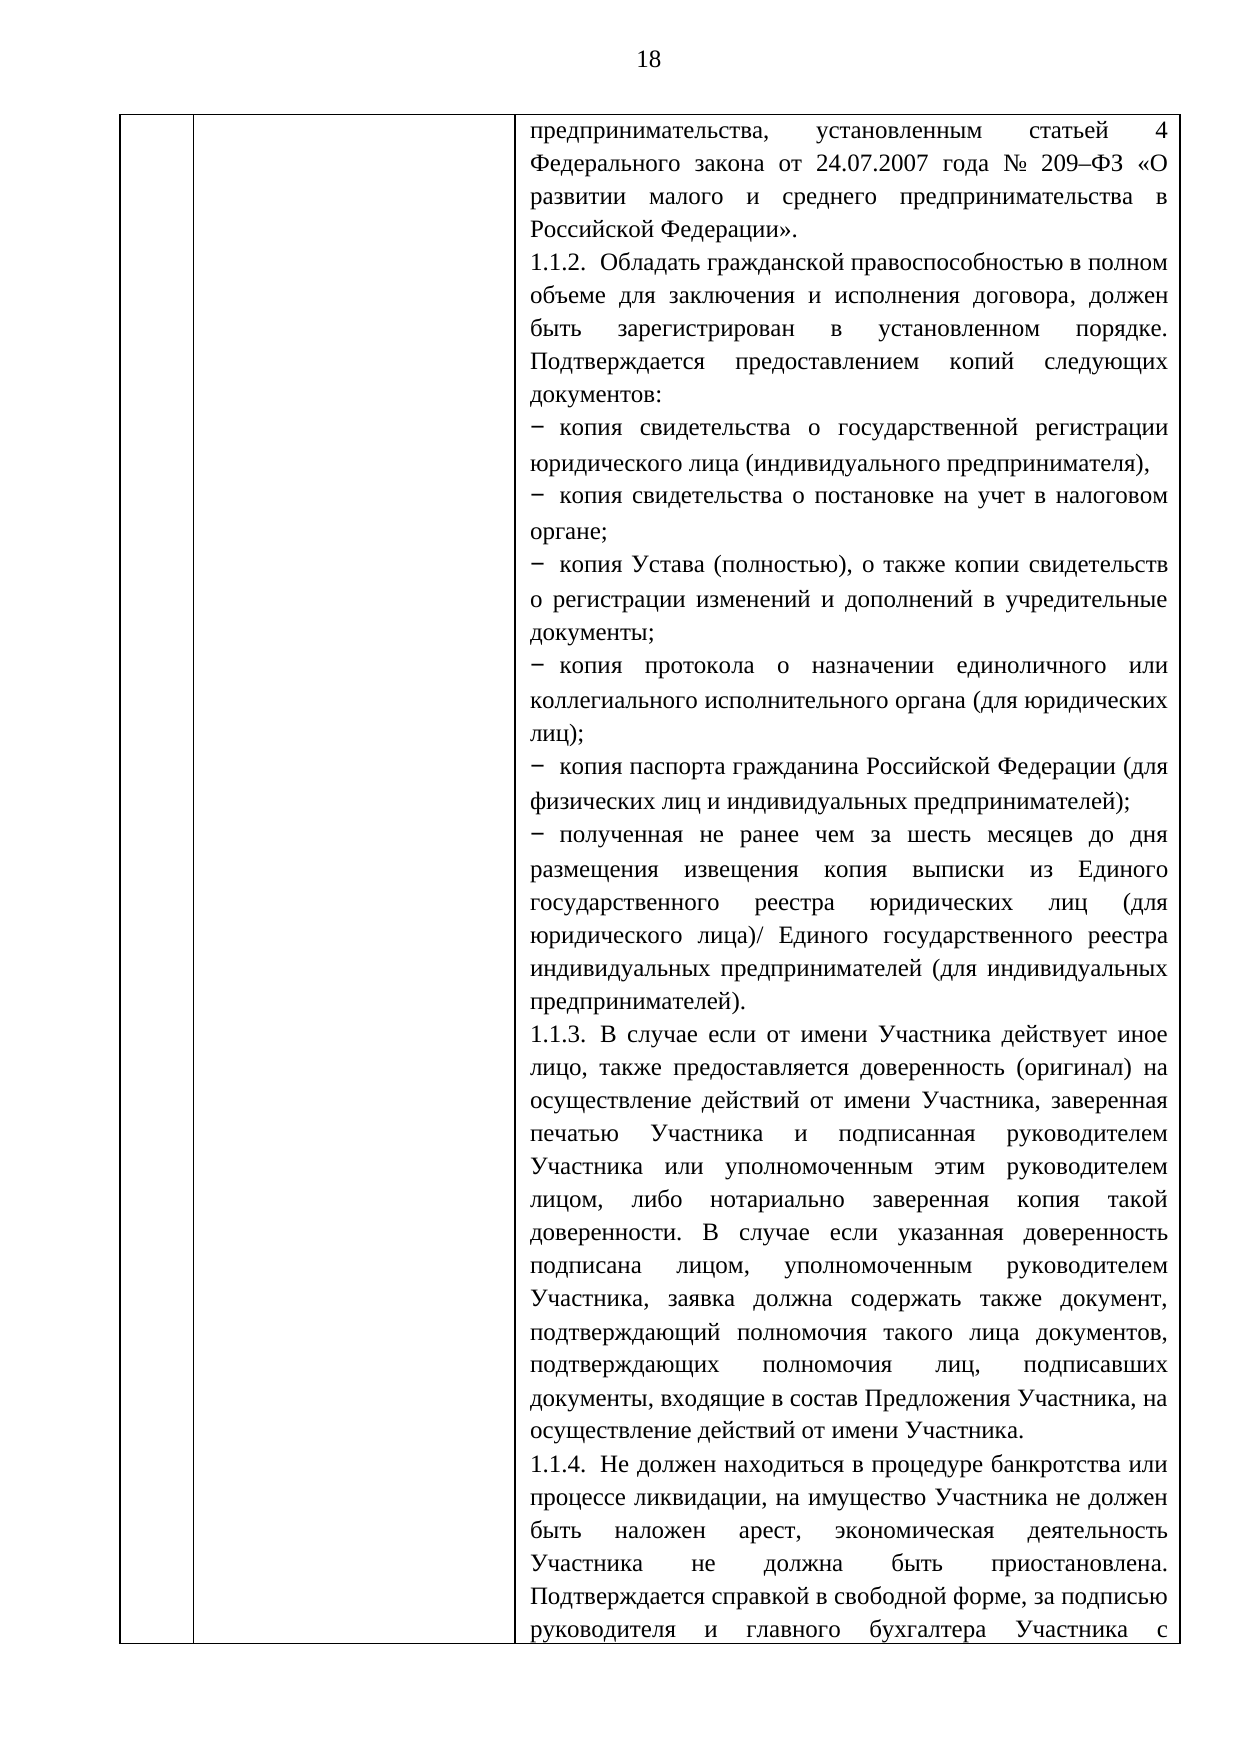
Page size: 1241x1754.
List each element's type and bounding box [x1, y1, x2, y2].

table_cell [516, 115, 1179, 1642]
table_cell [194, 115, 514, 1642]
table_cell [121, 115, 193, 1642]
